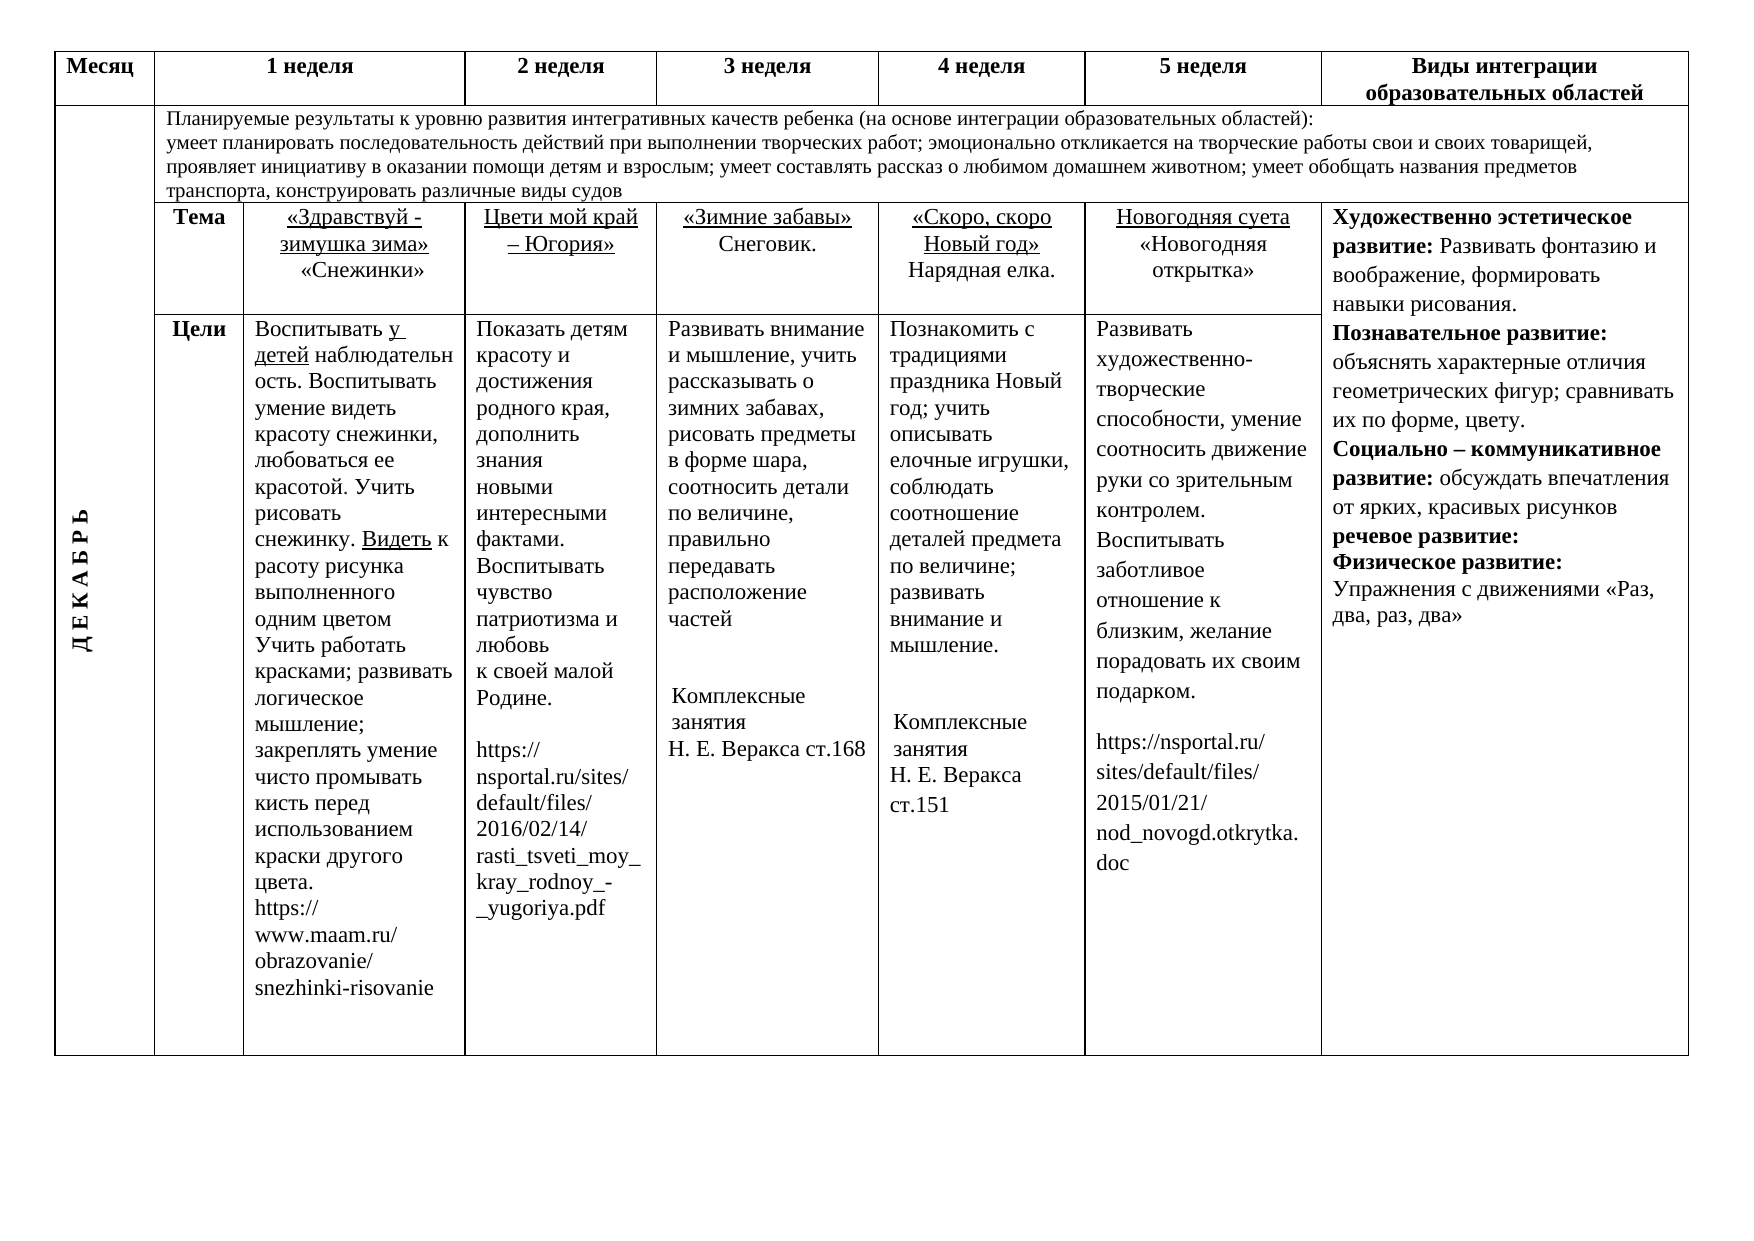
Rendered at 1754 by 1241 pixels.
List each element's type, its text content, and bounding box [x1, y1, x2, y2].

table_cell Цвети мой край – Югория» [466, 203, 656, 314]
table_header 3 неделя [657, 52, 878, 105]
table_cell Цели [155, 315, 243, 1055]
table_header 5 неделя [1086, 52, 1321, 105]
table_cell Тема [155, 203, 243, 314]
table_header 2 неделя [466, 52, 656, 105]
table_header 1 неделя [155, 52, 464, 105]
table_cell Планируемые результаты к уровню развития интегративных качеств ребенка (на основе интеграции образовательных областей): умеет планировать последовательность действий при выполнении творческих работ; эмоционально откликается на творческие работы свои и своих товарищей, проявляет инициативу в оказании помощи детям и взрослым; умеет составлять рассказ о любимом домашнем животном; умеет обобщать названия предметов транспорта, конструировать различные виды судов [155, 106, 1688, 202]
table_cell Д Е К А Б Р Ь [56, 106, 154, 1055]
table_header Месяц [56, 52, 154, 105]
table_header 4 неделя [879, 52, 1084, 105]
table_cell Познакомить с традициями праздника Новый год; учить описывать елочные игрушки, соблюдать соотношение деталей предмета по величине; развивать внимание и мышление. Комплексные занятия Н. Е. Веракса ст.151 [879, 315, 1084, 1055]
table_header Виды интеграции образовательных областей [1322, 52, 1688, 105]
table_cell Развивать художественно-творческие способности, умение соотносить движение руки со зрительным контролем. Воспитывать заботливое отношение к близким, желание порадовать их своим подарком. https://nsportal.ru/sites/default/files/2015/01/21/nod_novogd.otkrytka.doc [1086, 315, 1321, 1055]
table_cell Художественно эстетическое развитие: Развивать фонтазию и воображение, формировать навыки рисования. Познавательное развитие: объяснять характерные отличия геометрических фигур; сравнивать их по форме, цвету. Социально – коммуникативное развитие: обсуждать впечатления от ярких, красивых рисунков речевое развитие: Физическое развитие: Упражнения с движениями «Раз, два, раз, два» [1322, 203, 1688, 1055]
table_cell Новогодняя суета «Новогодняя открытка» [1086, 203, 1321, 314]
table_cell «Скоро, скоро Новый год» Нарядная елка. [879, 203, 1084, 314]
table_cell Показать детям красоту и достижения родного края, дополнить знания новыми интересными фактами. Воспитывать чувство патриотизма и любовь к своей малой Родине. https://nsportal.ru/sites/default/files/2016/02/14/rasti_tsveti_moy_kray_rodnoy_-_yugoriya.pdf [466, 315, 656, 1055]
table_cell Воспитывать у детей наблюдательность. Воспитывать умение видеть красоту снежинки, любоваться ее красотой. Учить рисовать снежинку. Видеть красоту рисунка выполненного одним цветом Учить работать красками; развивать логическое мышление; закреплять умение чисто промывать кисть перед использованием краски другого цвета. https://www.maam.ru/obrazovanie/snezhinki-risovanie [244, 315, 464, 1055]
table_cell «Здравствуй -зимушка зима» «Снежинки» [244, 203, 464, 314]
table_cell «Зимние забавы» Снеговик. [657, 203, 878, 314]
table_cell Развивать внимание и мышление, учить рассказывать о зимних забавах, рисовать предметы в форме шара, соотносить детали по величине, правильно передавать расположение частей Комплексные занятия Н. Е. Веракса ст.168 [657, 315, 878, 1055]
